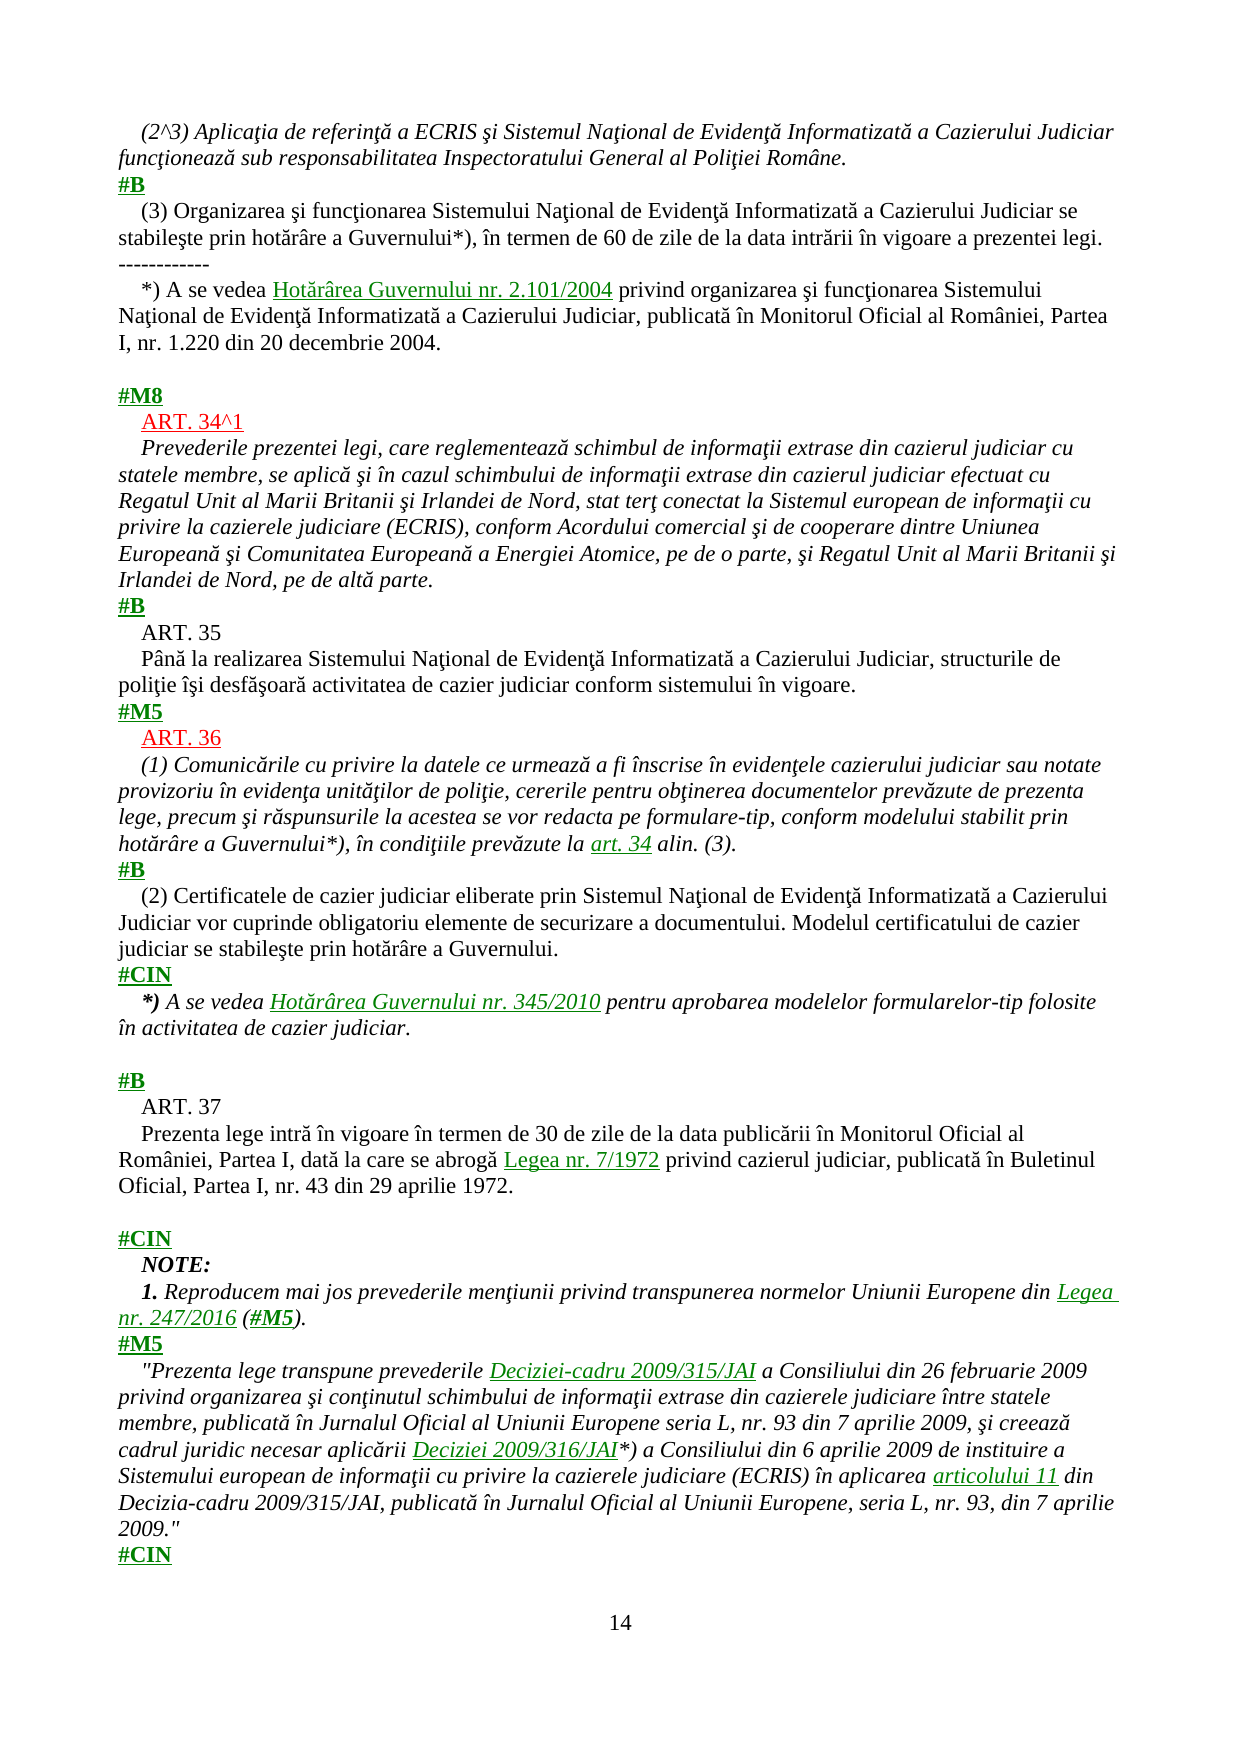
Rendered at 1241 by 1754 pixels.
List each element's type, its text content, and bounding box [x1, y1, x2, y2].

text (3) Organizarea şi funcţionarea Sistemului Naţional de Evidenţă Informatizată a Cazierului Judiciar se stabileşte prin hotărâre a Guvernului*), în termen de 60 de zile de la data intrării în vigoare a prezentei legi. [118, 197, 1122, 250]
text (2^3) Aplicaţia de referinţă a ECRIS şi Sistemul Naţional de Evidenţă Informatizată a Cazierului Judiciar funcţionează sub responsabilitatea Inspectoratului General al Poliţiei Române. [118, 118, 1122, 171]
text #B [118, 1067, 1122, 1093]
text ART. 35 [118, 619, 1122, 645]
text Prezenta lege intră în vigoare în termen de 30 de zile de la data publicării în Monitorul Oficial al României, Partea I, dată la care se abrogă Legea nr. 7/1972 privind cazierul judiciar, publicată în Buletinul Oficial, Partea I, nr. 43 din 29 aprilie 1972. [118, 1119, 1122, 1199]
text #M5 [118, 698, 1122, 724]
text NOTE: [118, 1251, 1122, 1278]
text ART. 34^1 [118, 408, 1122, 434]
text #M8 [118, 382, 1122, 408]
text "Prezenta lege transpune prevederile Deciziei-cadru 2009/315/JAI a Consiliului din 26 februarie 2009 privind organizarea şi conţinutul schimbului de informaţii extrase din cazierele judiciare între statele membre, publicată în Jurnalul Oficial al Uniunii Europene seria L, nr. 93 din 7 aprilie 2009, şi creează cadrul juridic necesar aplicării Deciziei 2009/316/JAI*) a Consiliului din 6 aprilie 2009 de instituire a Sistemului european de informaţii cu privire la cazierele judiciare (ECRIS) în aplicarea articolului 11 din Decizia-cadru 2009/315/JAI, publicată în Jurnalul Oficial al Uniunii Europene, seria L, nr. 93, din 7 aprilie 2009." [118, 1357, 1122, 1541]
text #B [118, 171, 1122, 197]
text Prevederile prezentei legi, care reglementează schimbul de informaţii extrase din cazierul judiciar cu statele membre, se aplică şi în cazul schimbului de informaţii extrase din cazierul judiciar efectuat cu Regatul Unit al Marii Britanii şi Irlandei de Nord, stat terţ conectat la Sistemul european de informaţii cu privire la cazierele judiciare (ECRIS), conform Acordului comercial şi de cooperare dintre Uniunea Europeană şi Comunitatea Europeană a Energiei Atomice, pe de o parte, şi Regatul Unit al Marii Britanii şi Irlandei de Nord, pe de altă parte. [118, 434, 1122, 592]
text #B [118, 592, 1122, 619]
text Până la realizarea Sistemului Naţional de Evidenţă Informatizată a Cazierului Judiciar, structurile de poliţie îşi desfăşoară activitatea de cazier judiciar conform sistemului în vigoare. [118, 645, 1122, 698]
text #M5 [118, 1330, 1122, 1357]
text (1) Comunicările cu privire la datele ce urmează a fi înscrise în evidenţele cazierului judiciar sau notate provizoriu în evidenţa unităţilor de poliţie, cererile pentru obţinerea documentelor prevăzute de prezenta lege, precum şi răspunsurile la acestea se vor redacta pe formulare-tip, conform modelului stabilit prin hotărâre a Guvernului*), în condiţiile prevăzute la art. 34 alin. (3). [118, 751, 1122, 856]
text (2) Certificatele de cazier judiciar eliberate prin Sistemul Naţional de Evidenţă Informatizată a Cazierului Judiciar vor cuprinde obligatoriu elemente de securizare a documentului. Modelul certificatului de cazier judiciar se stabileşte prin hotărâre a Guvernului. [118, 882, 1122, 961]
text #B [118, 856, 1122, 882]
text 1. Reproducem mai jos prevederile menţiunii privind transpunerea normelor Uniunii Europene din Legea nr. 247/2016 (#M5). [118, 1278, 1122, 1330]
text *) A se vedea Hotărârea Guvernului nr. 345/2010 pentru aprobarea modelelor formularelor-tip folosite în activitatea de cazier judiciar. [118, 988, 1122, 1041]
text ------------ [118, 250, 1122, 276]
text ART. 37 [118, 1093, 1122, 1119]
text #CIN [118, 1225, 1122, 1251]
text #CIN [118, 1541, 1122, 1568]
text ART. 36 [118, 724, 1122, 751]
text #CIN [118, 961, 1122, 988]
text *) A se vedea Hotărârea Guvernului nr. 2.101/2004 privind organizarea şi funcţionarea Sistemului Naţional de Evidenţă Informatizată a Cazierului Judiciar, publicată în Monitorul Oficial al României, Partea I, nr. 1.220 din 20 decembrie 2004. [118, 276, 1122, 355]
